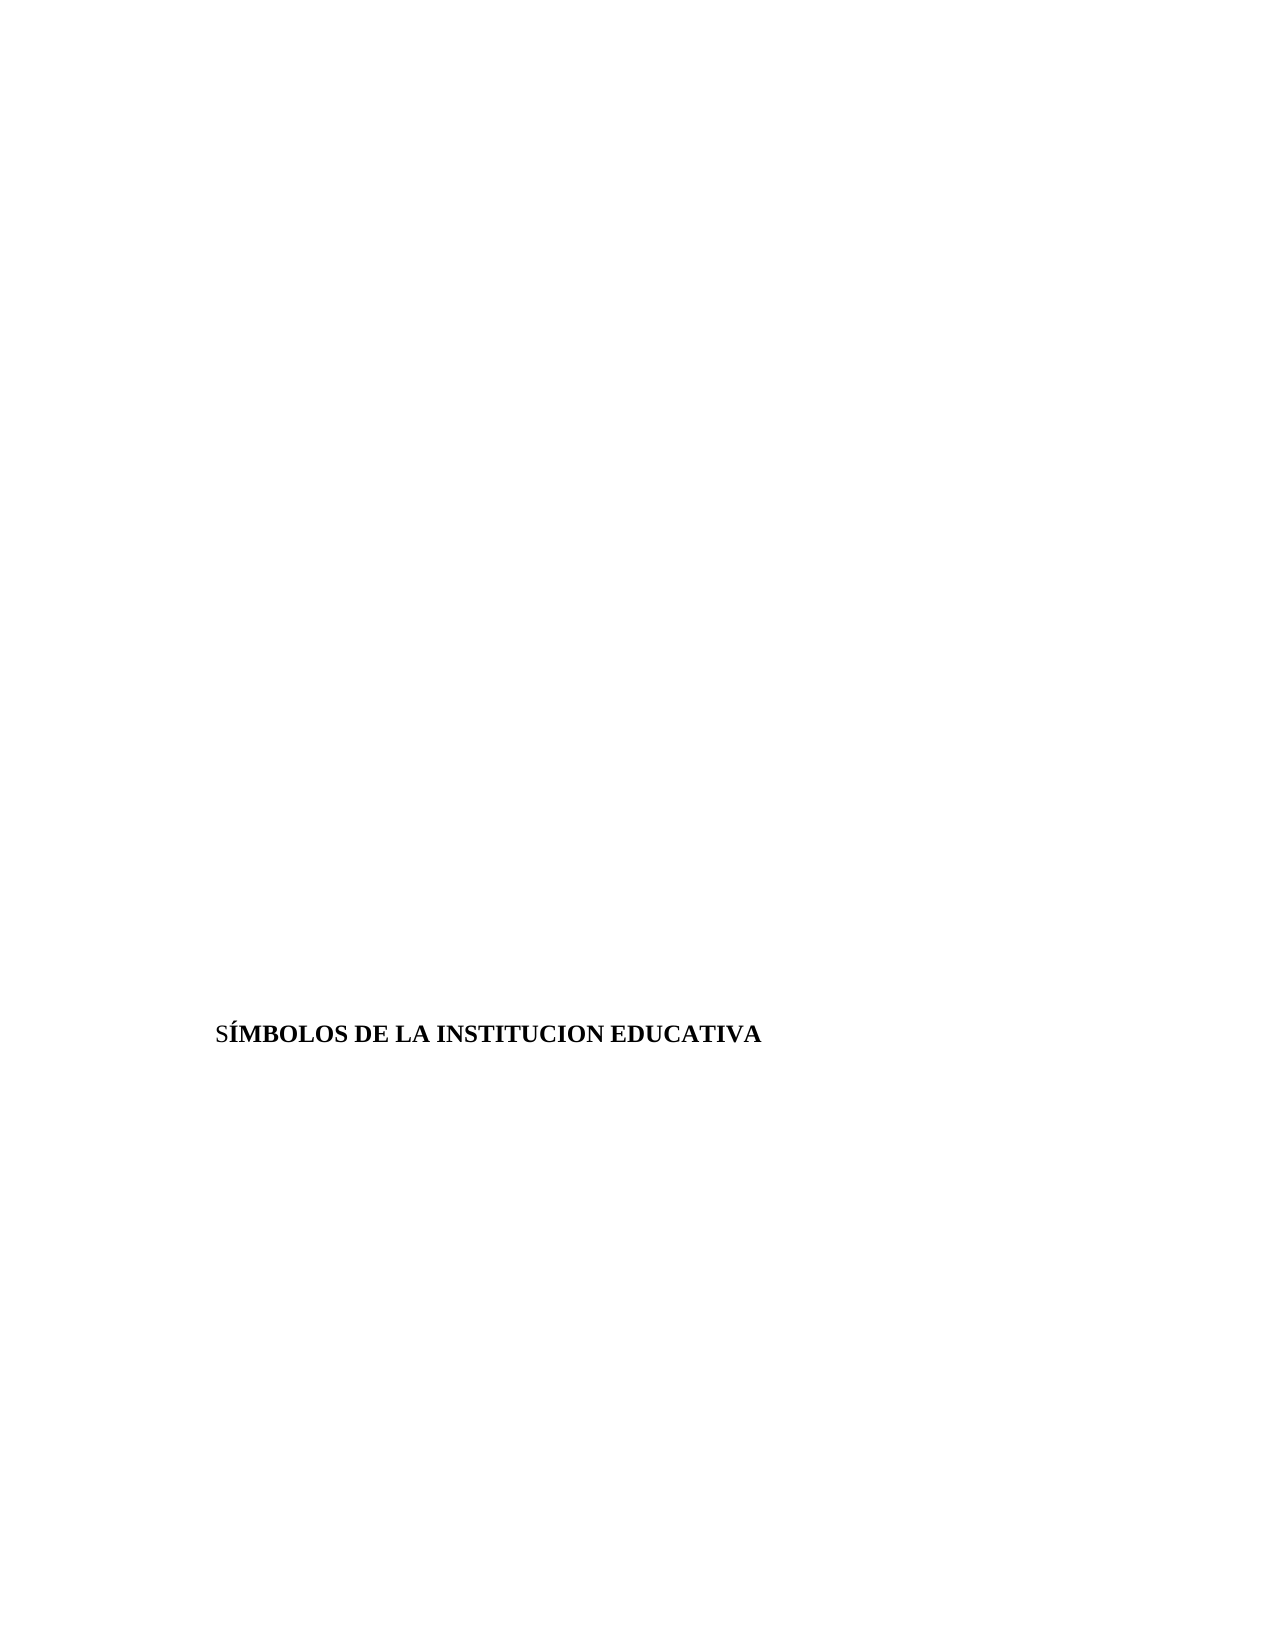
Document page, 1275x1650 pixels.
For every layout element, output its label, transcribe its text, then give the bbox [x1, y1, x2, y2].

list SÍMBOLOS DE LA INSTITUCION EDUCATIVA [177, 1019, 1098, 1048]
